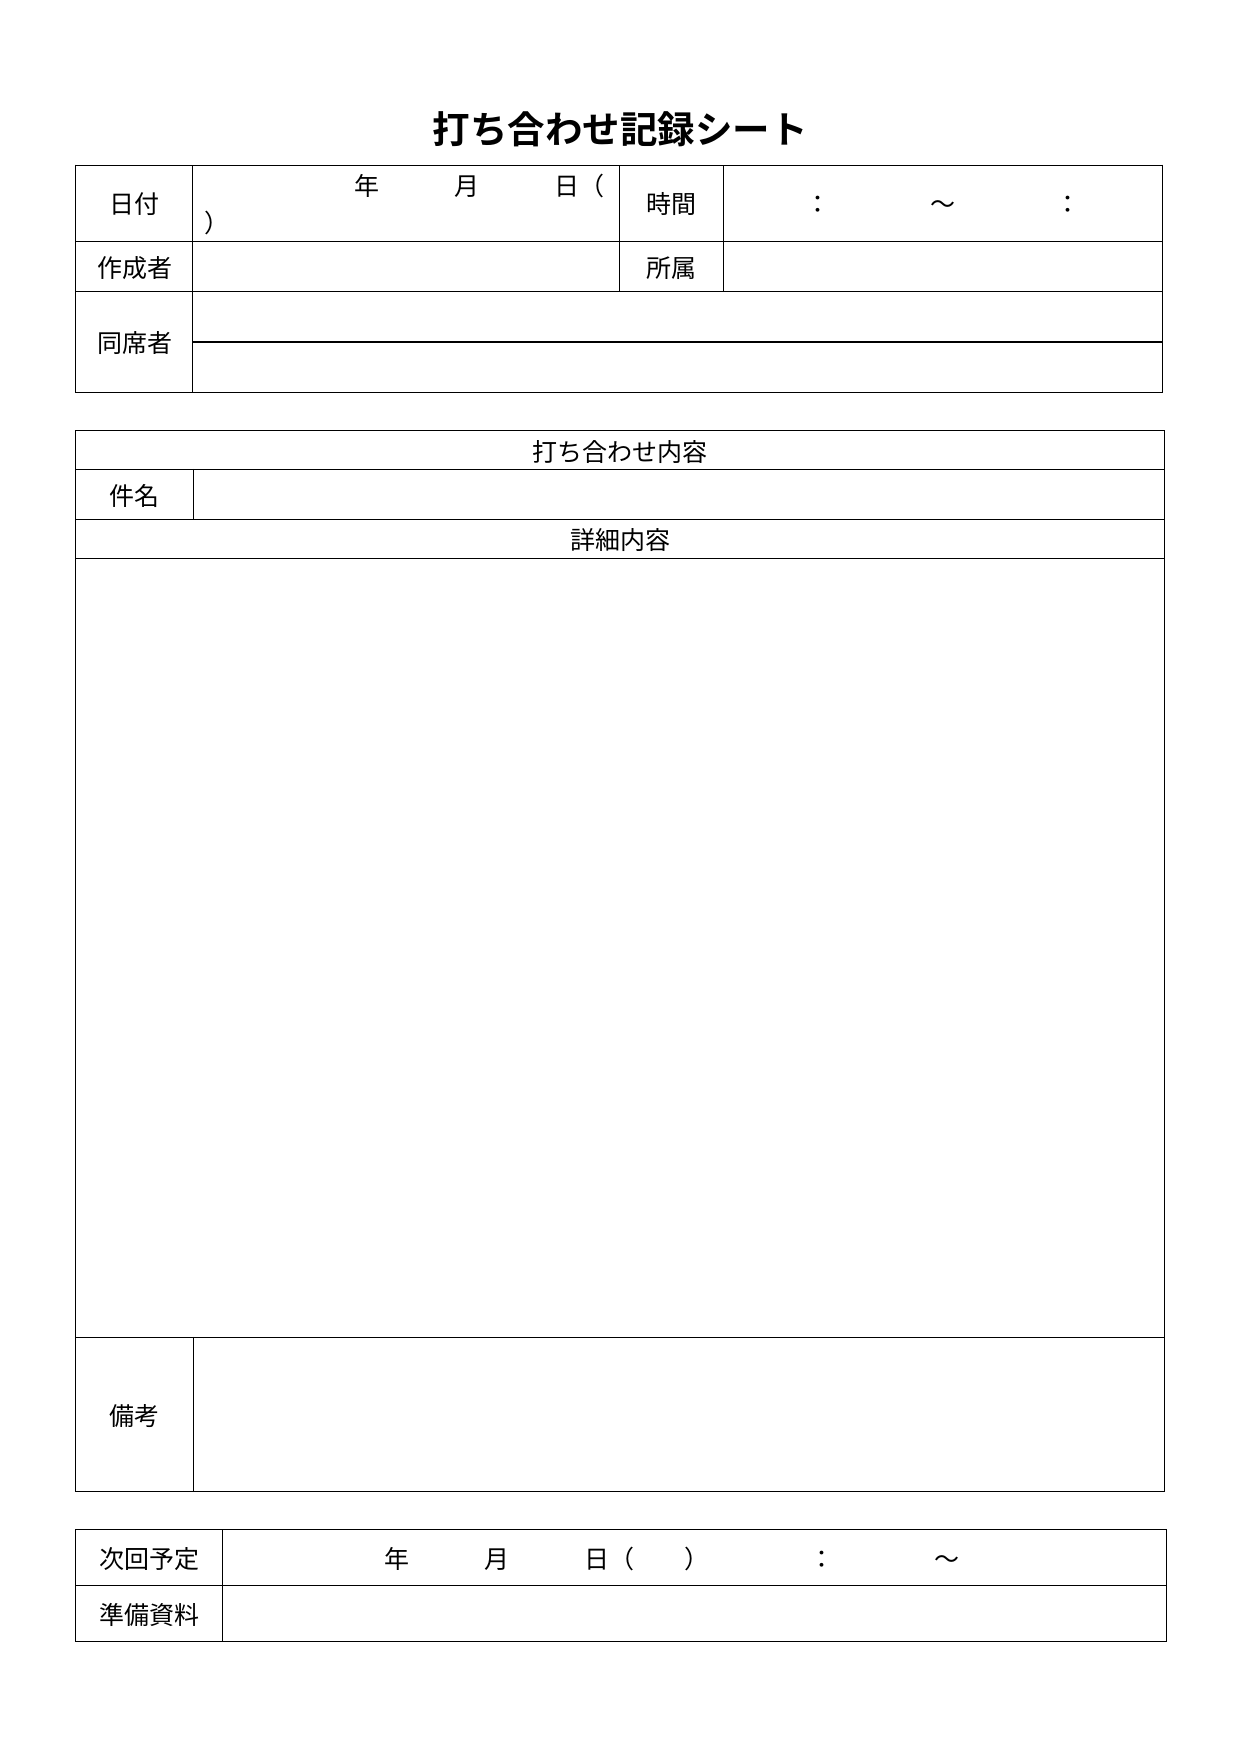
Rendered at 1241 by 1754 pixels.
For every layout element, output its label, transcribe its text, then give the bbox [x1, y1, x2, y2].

table_cell 備考 [76, 1338, 193, 1491]
table_cell 作成者 [76, 242, 192, 291]
table_cell [724, 242, 1162, 291]
table_header 年 月 日（ ） ： ～ [223, 1530, 1166, 1585]
table_header 年 月 日（ ） [193, 166, 619, 241]
table_cell [193, 292, 1162, 341]
table_cell [223, 1586, 1166, 1641]
table_header 日付 [76, 166, 192, 241]
table_cell 所属 [620, 242, 723, 291]
table_header ： ～ ： [724, 166, 1162, 241]
text 打ち合わせ記録シート [75, 89, 1165, 164]
table_cell 同席者 [76, 292, 192, 392]
table_cell 準備資料 [76, 1586, 222, 1641]
table_cell [76, 559, 1164, 1337]
table_header 打ち合わせ内容 [76, 431, 1164, 469]
table_cell [193, 343, 1162, 392]
table_header 次回予定 [76, 1530, 222, 1585]
table_cell 件名 [76, 470, 193, 519]
table_cell [193, 242, 619, 291]
table_header 時間 [620, 166, 723, 241]
table_cell 詳細内容 [76, 520, 1164, 557]
table_cell [194, 470, 1164, 519]
table_cell [194, 1338, 1164, 1491]
